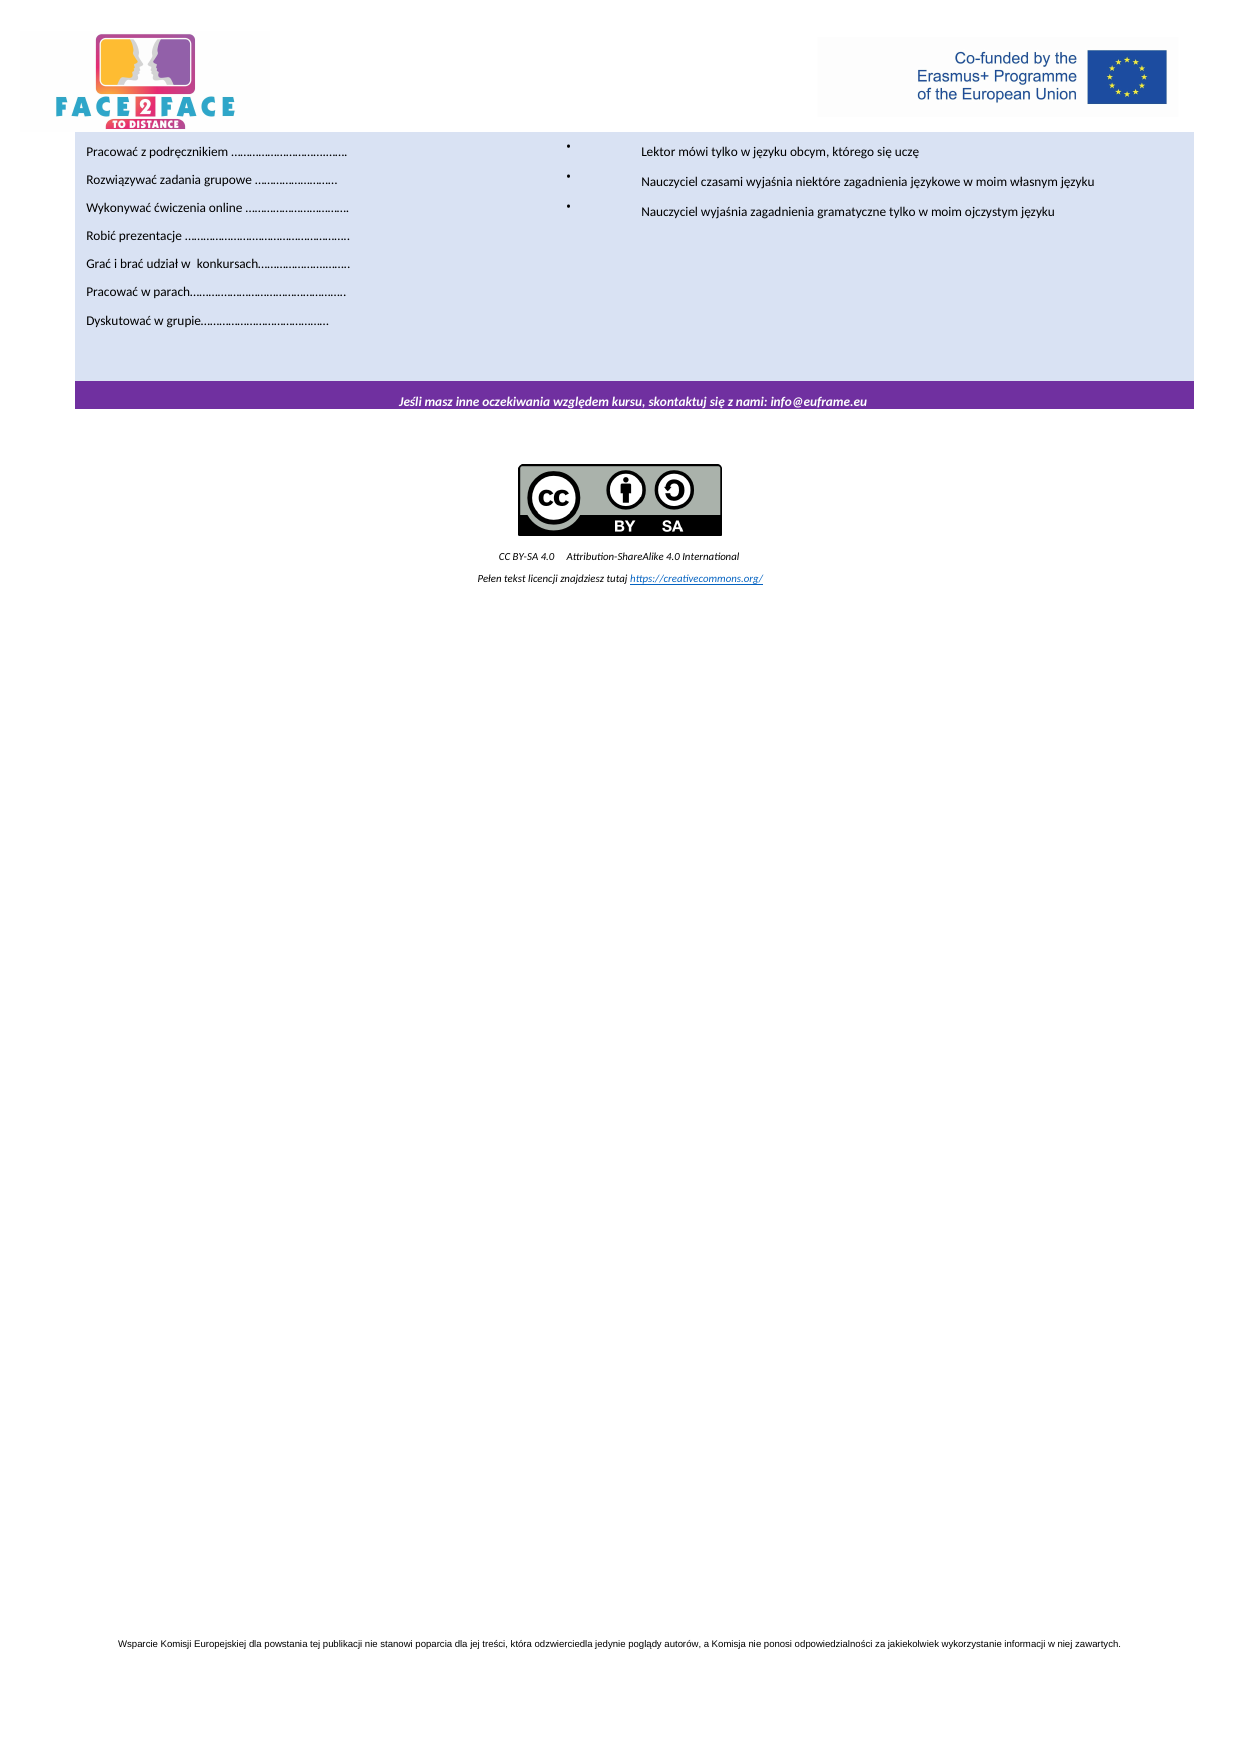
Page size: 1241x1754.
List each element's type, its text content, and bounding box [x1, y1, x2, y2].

picture [518, 464, 722, 536]
table_cell Lektor mówi tylko w języku obcym, którego się uczę Nauczyciel czasami wyjaśnia niektóre zagadnienia językowe w moim własnym języku Nauczyciel wyjaśnia zagadnienia gramatyczne tylko w moim ojczystym języku [555, 132, 1194, 381]
table_cell Jeśli masz inne oczekiwania względem kursu, skontaktuj się z nami: info@euframe.eu [75, 381, 1194, 409]
picture [817, 37, 1179, 117]
picture [20, 31, 271, 132]
text Pełen tekst licencji znajdziesz tutaj https://creativecommons.org/ [75, 563, 1165, 586]
text CC BY-SA 4.0 Attribution-ShareAlike 4.0 International [75, 540, 1165, 563]
table_cell Pracować z podręcznikiem ………………………….……. Rozwiązywać zadania grupowe ……………………… Wykonywać ćwiczenia online ……………………………. Robić prezentacje ………………….………………………….. Grać i brać udział w konkursach………………….…….. Pracować w parach……….………………………………….. Dyskutować w grupie…………………………………… [75, 132, 555, 381]
